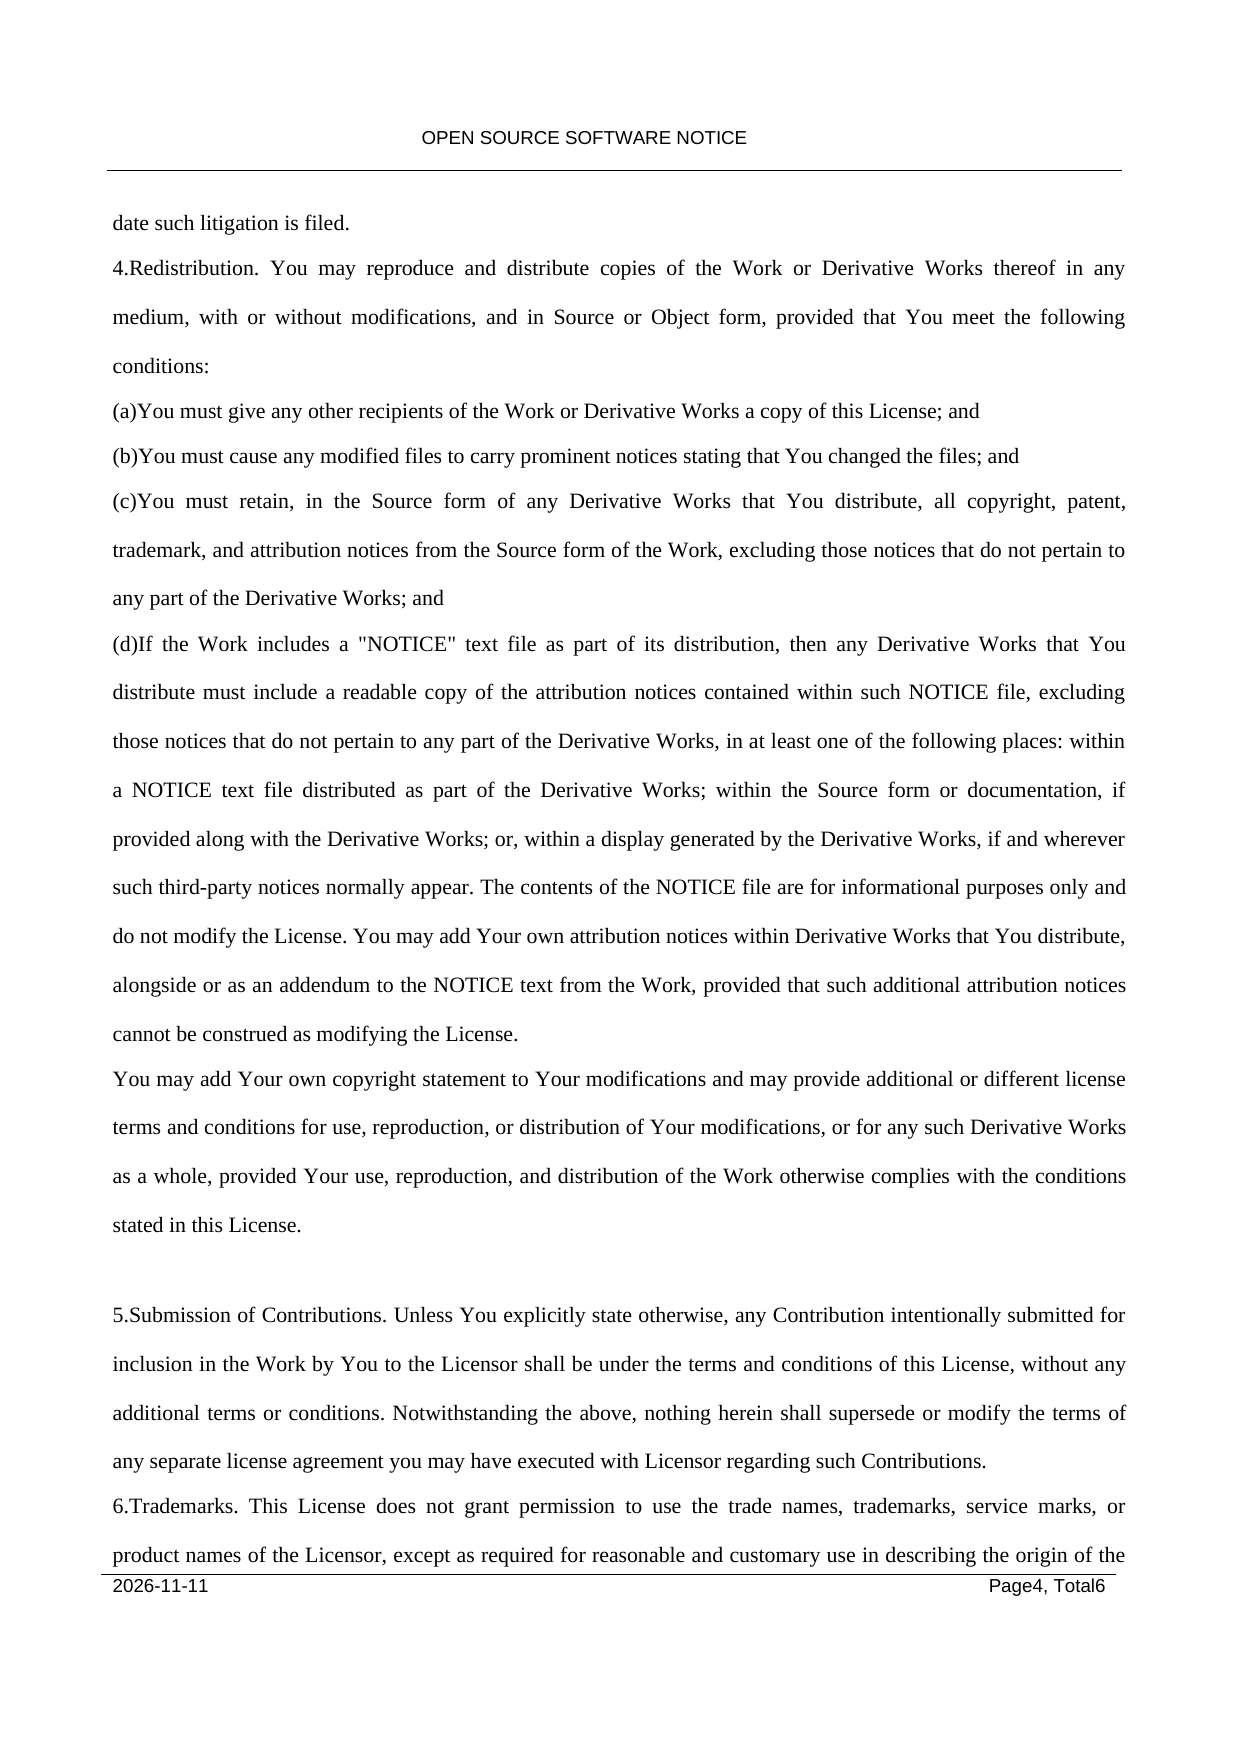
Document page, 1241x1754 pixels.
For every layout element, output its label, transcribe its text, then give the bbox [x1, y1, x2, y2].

text 5.Submission of Contributions. Unless You explicitly state otherwise, any Contribution intentionally submitted for inclusion in the Work by You to the Licensor shall be under the terms and conditions of this License, without any additional terms or conditions. Notwithstanding the above, nothing herein shall supersede or modify the terms of any separate license agreement you may have executed with Licensor regarding such Contributions. [112, 1298, 1128, 1477]
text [112, 206, 1128, 239]
text (b)You must cause any modified files to carry prominent notices stating that You changed the files; and [112, 439, 1128, 472]
text (d)If the Work includes a "NOTICE" text file as part of its distribution, then any Derivative Works that You distribute must include a readable copy of the attribution notices contained within such NOTICE file, excluding those notices that do not pertain to any part of the Derivative Works, in at least one of the following places: within a NOTICE text file distributed as part of the Derivative Works; within the Source form or documentation, if provided along with the Derivative Works; or, within a display generated by the Derivative Works, if and wherever such third-party notices normally appear. The contents of the NOTICE file are for informational purposes only and do not modify the License. You may add Your own attribution notices within Derivative Works that You distribute, alongside or as an addendum to the NOTICE text from the Work, provided that such additional attribution notices cannot be construed as modifying the License. [112, 627, 1128, 1049]
text You may add Your own copyright statement to Your modifications and may provide additional or different license terms and conditions for use, reproduction, or distribution of Your modifications, or for any such Derivative Works as a whole, provided Your use, reproduction, and distribution of the Work otherwise complies with the conditions stated in this License. [112, 1062, 1128, 1241]
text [112, 1490, 1128, 1571]
text 4.Redistribution. You may reproduce and distribute copies of the Work or Derivative Works thereof in any medium, with or without modifications, and in Source or Object form, provided that You meet the following conditions: [112, 251, 1128, 381]
text (c)You must retain, in the Source form of any Derivative Works that You distribute, all copyright, patent, trademark, and attribution notices from the Source form of the Work, excluding those notices that do not pertain to any part of the Derivative Works; and [112, 484, 1128, 614]
text (a)You must give any other recipients of the Work or Derivative Works a copy of this License; and [112, 394, 1128, 427]
